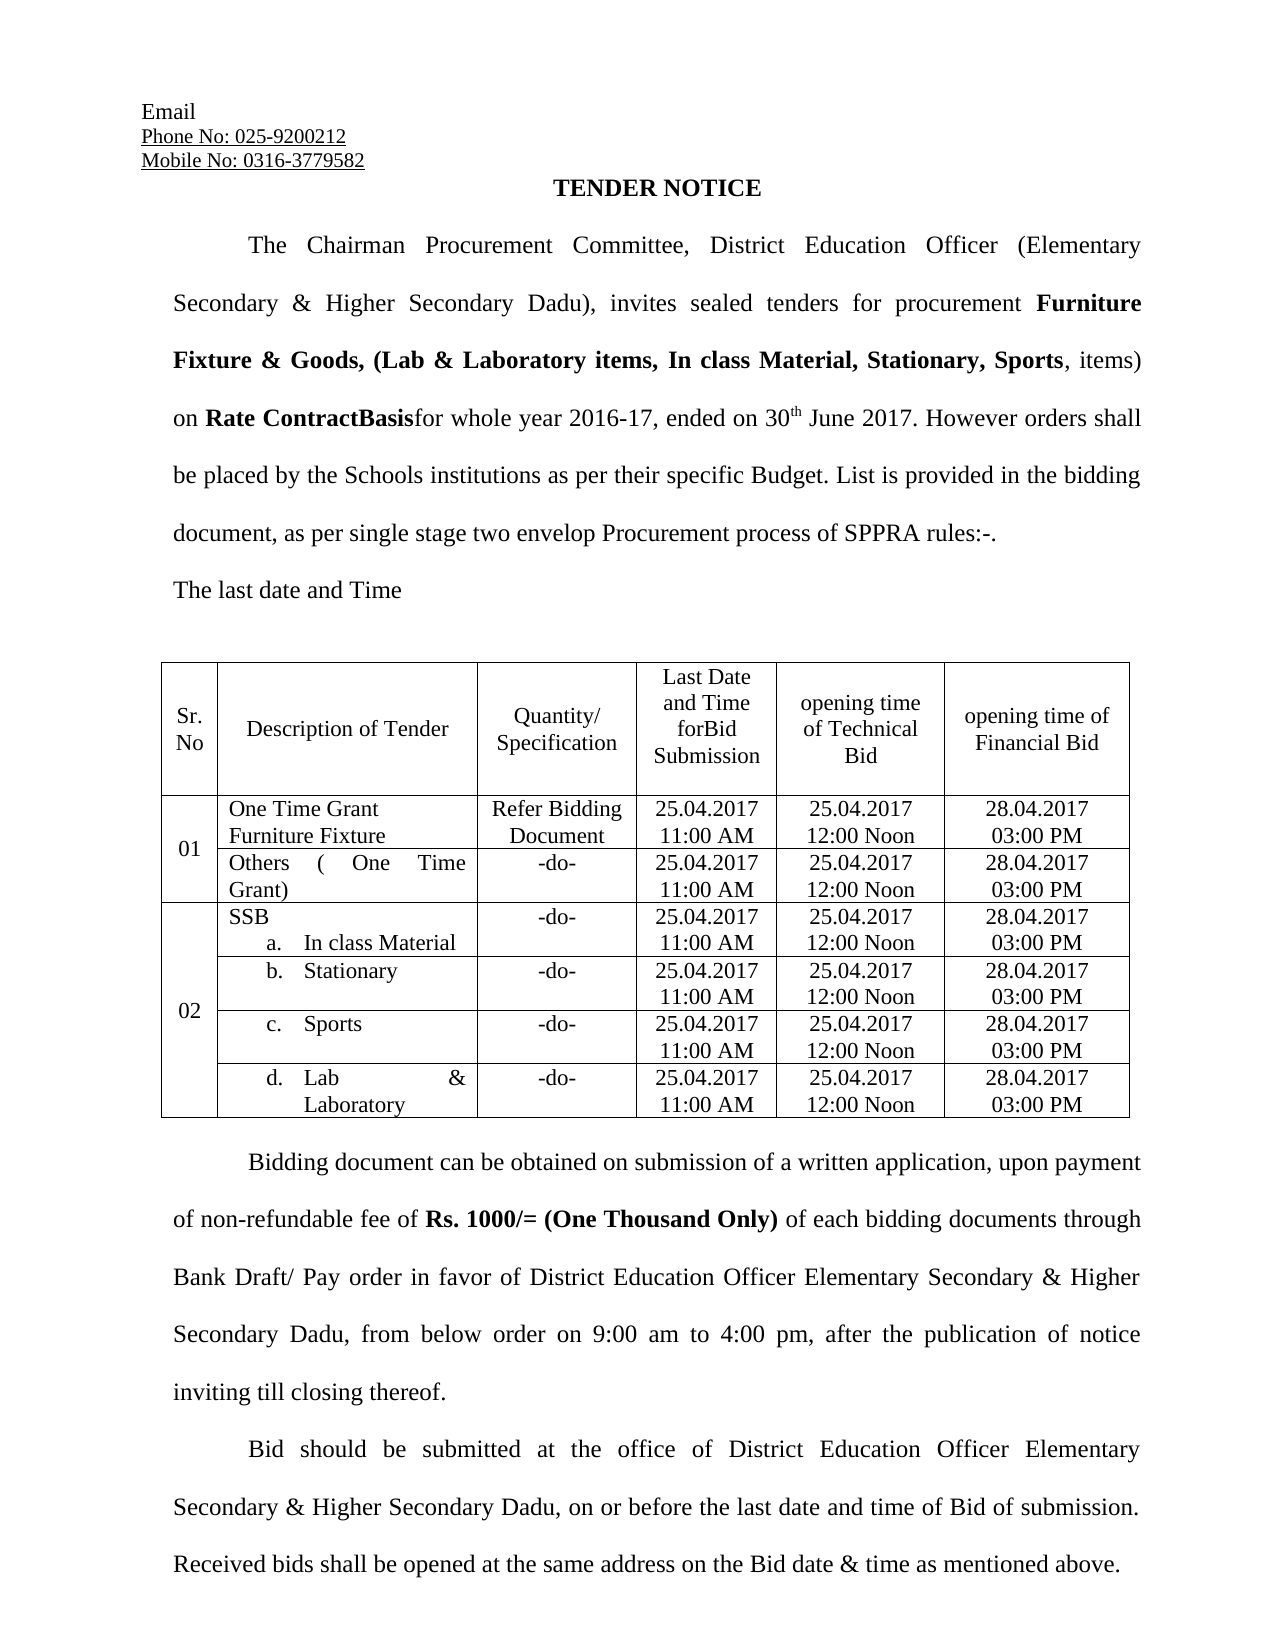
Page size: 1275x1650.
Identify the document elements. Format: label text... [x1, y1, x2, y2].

text Bidding document can be obtained on submission of a written application, upon payment of non-refundable fee of Rs. 1000/= (One Thousand Only) of each bidding documents through Bank Draft/ Pay order in favor of District Education Officer Elementary Secondary & Higher Secondary Dadu, from below order on 9:00 am to 4:00 pm, after the publication of notice inviting till closing thereof. [173, 1147, 1142, 1406]
table_header Sr. No [162, 663, 217, 794]
table_cell -do- [478, 957, 636, 1009]
table_cell 25.04.2017 12:00 Noon [777, 1011, 944, 1063]
table_cell -do- [478, 849, 636, 902]
table_cell 25.04.2017 11:00 AM [637, 796, 776, 848]
table_cell 02 [162, 903, 217, 1117]
table_cell Refer Bidding Document [478, 796, 636, 848]
table_cell 28.04.2017 03:00 PM [945, 1011, 1129, 1063]
table_cell 28.04.2017 03:00 PM [945, 1064, 1129, 1117]
table_cell SSB In class Material [218, 903, 477, 956]
table_cell -do- [478, 1064, 636, 1117]
table_cell One Time Grant Furniture Fixture [218, 796, 477, 848]
text The Chairman Procurement Committee, District Education Officer (Elementary Secondary & Higher Secondary Dadu), invites sealed tenders for procurement Furniture Fixture & Goods, (Lab & Laboratory items, In class Material, Stationary, Sports, items) on Rate ContractBasisfor whole year 2016-17, ended on 30th June 2017. However orders shall be placed by the Schools institutions as per their specific Budget. List is provided in the bidding document, as per single stage two envelop Procurement process of SPPRA rules:-. [173, 230, 1142, 547]
table_header Last Date and Time forBid Submission [637, 663, 776, 794]
table_cell 25.04.2017 11:00 AM [637, 957, 776, 1009]
text TENDER NOTICE [173, 173, 1142, 202]
table_cell 28.04.2017 03:00 PM [945, 957, 1129, 1009]
table_cell 28.04.2017 03:00 PM [945, 849, 1129, 902]
table_cell 25.04.2017 12:00 Noon [777, 903, 944, 956]
table_cell Sports [218, 1011, 477, 1063]
table_cell 25.04.2017 11:00 AM [637, 903, 776, 956]
table_cell 25.04.2017 12:00 Noon [777, 849, 944, 902]
table_header Description of Tender [218, 663, 477, 794]
table_cell 28.04.2017 03:00 PM [945, 796, 1129, 848]
table_header Quantity/ Specification [478, 663, 636, 794]
table_cell 25.04.2017 12:00 Noon [777, 796, 944, 848]
table_cell -do- [478, 1011, 636, 1063]
table_cell Stationary [218, 957, 477, 1009]
table_cell -do- [478, 903, 636, 956]
text Bid should be submitted at the office of District Education Officer Elementary Secondary & Higher Secondary Dadu, on or before the last date and time of Bid of submission. Received bids shall be opened at the same address on the Bid date & time as mentioned above. [173, 1434, 1142, 1578]
table_cell 28.04.2017 03:00 PM [945, 903, 1129, 956]
table_cell 25.04.2017 11:00 AM [637, 1011, 776, 1063]
table_cell 01 [162, 796, 217, 902]
table_cell 25.04.2017 11:00 AM [637, 1064, 776, 1117]
table_header opening time of Financial Bid [945, 663, 1129, 794]
table_cell Lab & Laboratory [218, 1064, 477, 1117]
table_header opening time of Technical Bid [777, 663, 944, 794]
table_cell 25.04.2017 12:00 Noon [777, 1064, 944, 1117]
table_cell 25.04.2017 11:00 AM [637, 849, 776, 902]
table_cell 25.04.2017 12:00 Noon [777, 957, 944, 1009]
table_cell Others ( One Time Grant) [218, 849, 477, 902]
text The last date and Time [173, 575, 1142, 604]
